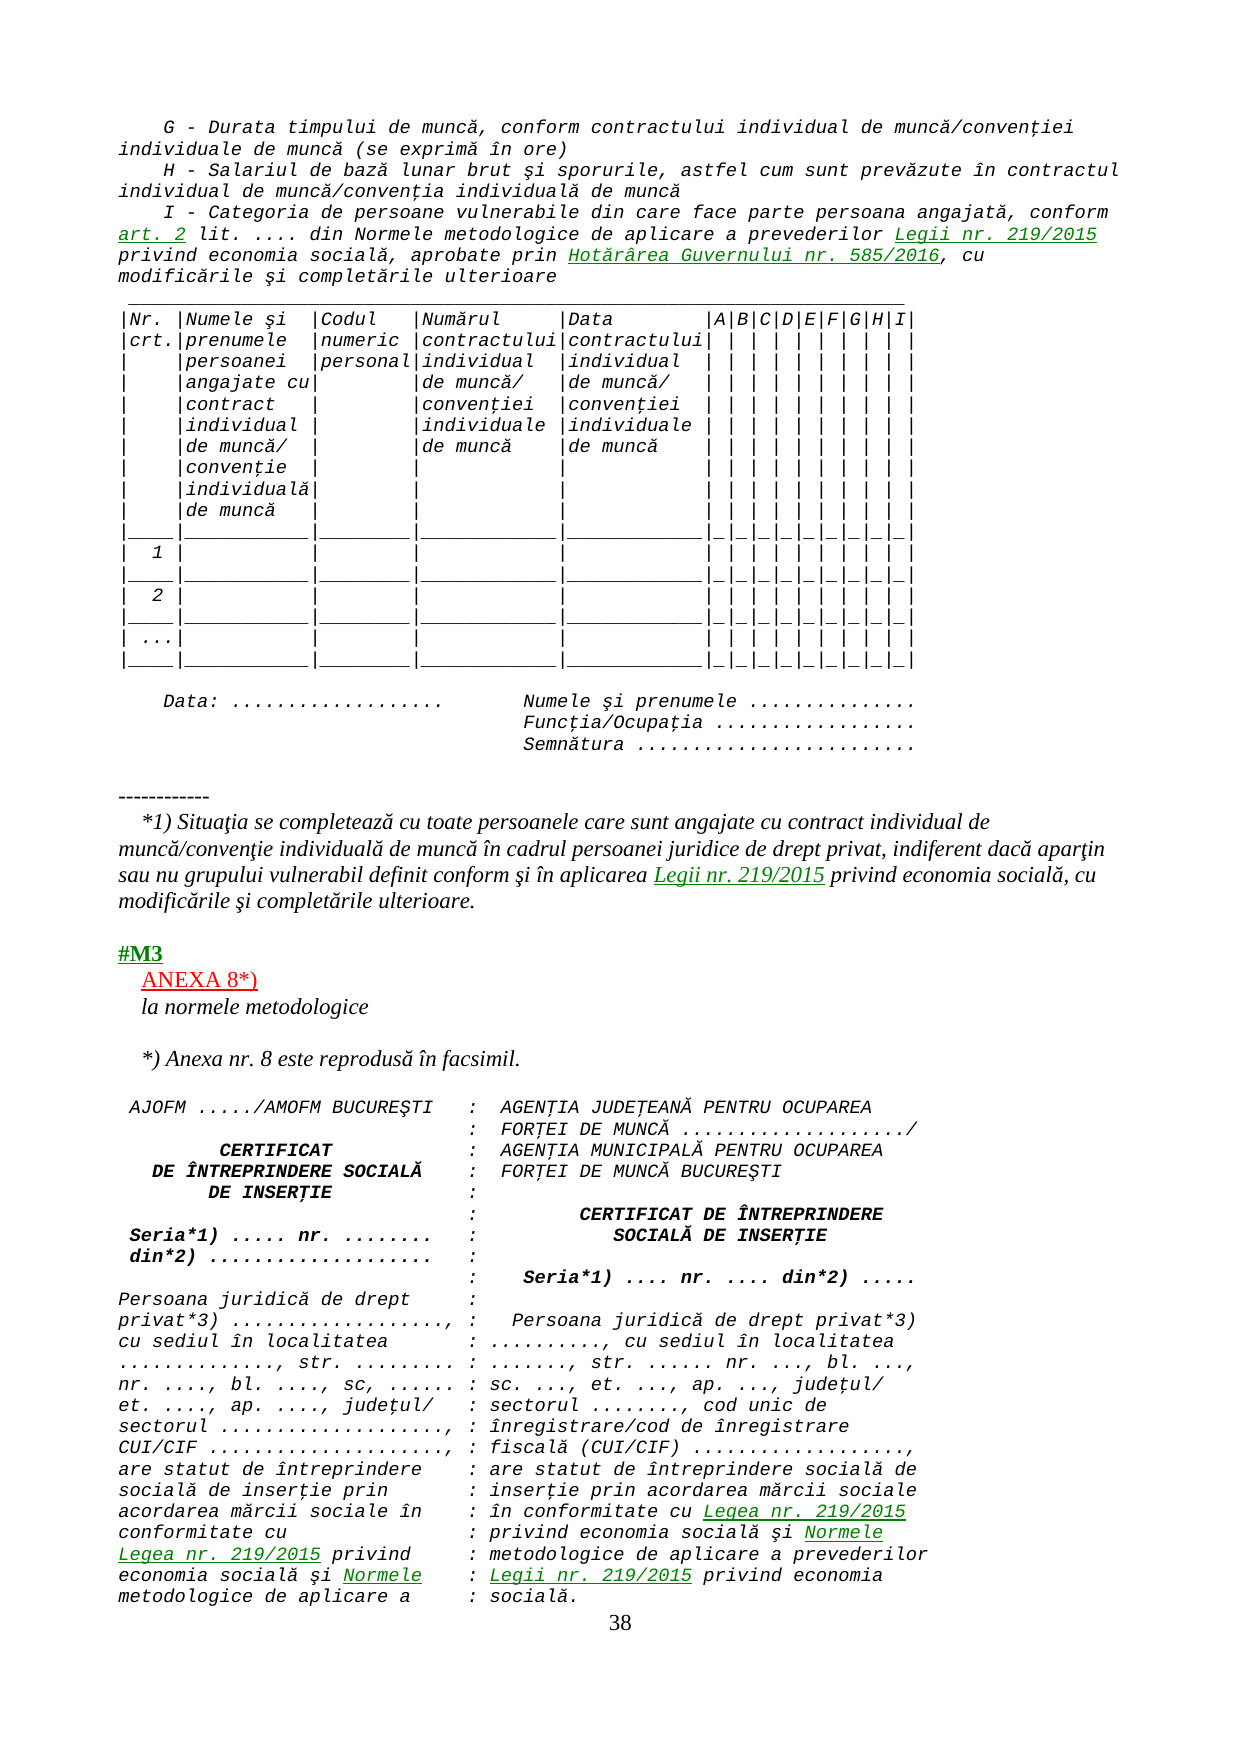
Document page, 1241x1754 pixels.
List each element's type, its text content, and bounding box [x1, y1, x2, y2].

text | |convenţie | | | | | | | | | | | | | [118, 458, 1122, 479]
text et. ...., ap. ...., judeţul/ : sectorul ........, cod unic de [118, 1396, 1122, 1417]
text AJOFM ...../AMOFM BUCUREŞTI : AGENŢIA JUDEŢEANĂ PENTRU OCUPAREA [118, 1098, 1122, 1119]
text Data: ................... Numele şi prenumele ............... [118, 692, 1122, 713]
text #M3 [118, 940, 1122, 966]
text la normele metodologice [118, 993, 1122, 1019]
text economia socială şi Normele : Legii nr. 219/2015 privind economia [118, 1566, 1122, 1587]
text G - Durata timpului de muncă, conform contractului individual de muncă/convenţiei individuale de muncă (se exprimă în ore) [118, 118, 1122, 161]
text *1) Situaţia se completează cu toate persoanele care sunt angajate cu contract individual de muncă/convenţie individuală de muncă în cadrul persoanei juridice de drept privat, indiferent dacă aparţin sau nu grupului vulnerabil definit conform şi în aplicarea Legii nr. 219/2015 privind economia socială, cu modificările şi completările ulterioare. [118, 808, 1122, 914]
text privat*3) ..................., : Persoana juridică de drept privat*3) [118, 1311, 1122, 1332]
text _____________________________________________________________________ [118, 288, 1122, 309]
text |____|___________|________|____________|____________|_|_|_|_|_|_|_|_|_| [118, 607, 1122, 628]
text | |individual | |individuale |individuale | | | | | | | | | | [118, 416, 1122, 437]
text |Nr. |Numele şi |Codul |Numărul |Data |A|B|C|D|E|F|G|H|I| [118, 309, 1122, 331]
text | |contract | |convenţiei |convenţiei | | | | | | | | | | [118, 394, 1122, 416]
text Seria*1) ..... nr. ........ : SOCIALĂ DE INSERŢIE [118, 1226, 1122, 1247]
text sectorul ...................., : înregistrare/cod de înregistrare [118, 1417, 1122, 1438]
text | |individuală| | | | | | | | | | | | | [118, 479, 1122, 501]
text | |de muncă/ | |de muncă |de muncă | | | | | | | | | | [118, 437, 1122, 458]
text | |de muncă | | | | | | | | | | | | | [118, 501, 1122, 522]
text CERTIFICAT : AGENŢIA MUNICIPALĂ PENTRU OCUPAREA [118, 1141, 1122, 1162]
text Persoana juridică de drept : [118, 1289, 1122, 1311]
text H - Salariul de bază lunar brut şi sporurile, astfel cum sunt prevăzute în contractul individual de muncă/convenţia individuală de muncă [118, 161, 1122, 203]
text DE ÎNTREPRINDERE SOCIALĂ : FORŢEI DE MUNCĂ BUCUREŞTI [118, 1162, 1122, 1183]
text are statut de întreprindere : are statut de întreprindere socială de [118, 1459, 1122, 1481]
text conformitate cu : privind economia socială şi Normele [118, 1523, 1122, 1544]
text |____|___________|________|____________|____________|_|_|_|_|_|_|_|_|_| [118, 522, 1122, 543]
text : CERTIFICAT DE ÎNTREPRINDERE [118, 1204, 1122, 1226]
text CUI/CIF ....................., : fiscală (CUI/CIF) ..................., [118, 1438, 1122, 1459]
text | ...| | | | | | | | | | | | | | [118, 628, 1122, 649]
text ------------ [118, 782, 1122, 808]
text I - Categoria de persoane vulnerabile din care face parte persoana angajată, conform art. 2 lit. .... din Normele metodologice de aplicare a prevederilor Legii nr. 219/2015 privind economia socială, aprobate prin Hotărârea Guvernului nr. 585/2016, cu modificările şi completările ulterioare [118, 203, 1122, 288]
text Semnătura ......................... [118, 734, 1122, 756]
text metodologice de aplicare a : socială. [118, 1587, 1122, 1608]
text socială de inserţie prin : inserţie prin acordarea mărcii sociale [118, 1481, 1122, 1502]
text DE INSERŢIE : [118, 1183, 1122, 1204]
text |____|___________|________|____________|____________|_|_|_|_|_|_|_|_|_| [118, 649, 1122, 671]
text ANEXA 8*) [118, 966, 1122, 993]
text *) Anexa nr. 8 este reprodusă în facsimil. [118, 1046, 1122, 1072]
text din*2) .................... : [118, 1247, 1122, 1268]
text : Seria*1) .... nr. .... din*2) ..... [118, 1268, 1122, 1289]
text |crt.|prenumele |numeric |contractului|contractului| | | | | | | | | | [118, 331, 1122, 352]
text : FORŢEI DE MUNCĂ ..................../ [118, 1119, 1122, 1141]
text | |persoanei |personal|individual |individual | | | | | | | | | | [118, 352, 1122, 373]
text .............., str. ......... : ......., str. ...... nr. ..., bl. ..., [118, 1353, 1122, 1374]
text | 1 | | | | | | | | | | | | | | [118, 543, 1122, 564]
text | |angajate cu| |de muncă/ |de muncă/ | | | | | | | | | | [118, 373, 1122, 394]
text acordarea mărcii sociale în : în conformitate cu Legea nr. 219/2015 [118, 1502, 1122, 1523]
text Funcţia/Ocupaţia .................. [118, 713, 1122, 734]
text cu sediul în localitatea : .........., cu sediul în localitatea [118, 1332, 1122, 1353]
text |____|___________|________|____________|____________|_|_|_|_|_|_|_|_|_| [118, 564, 1122, 586]
text Legea nr. 219/2015 privind : metodologice de aplicare a prevederilor [118, 1544, 1122, 1566]
text nr. ...., bl. ...., sc, ...... : sc. ..., et. ..., ap. ..., judeţul/ [118, 1374, 1122, 1396]
text | 2 | | | | | | | | | | | | | | [118, 586, 1122, 607]
